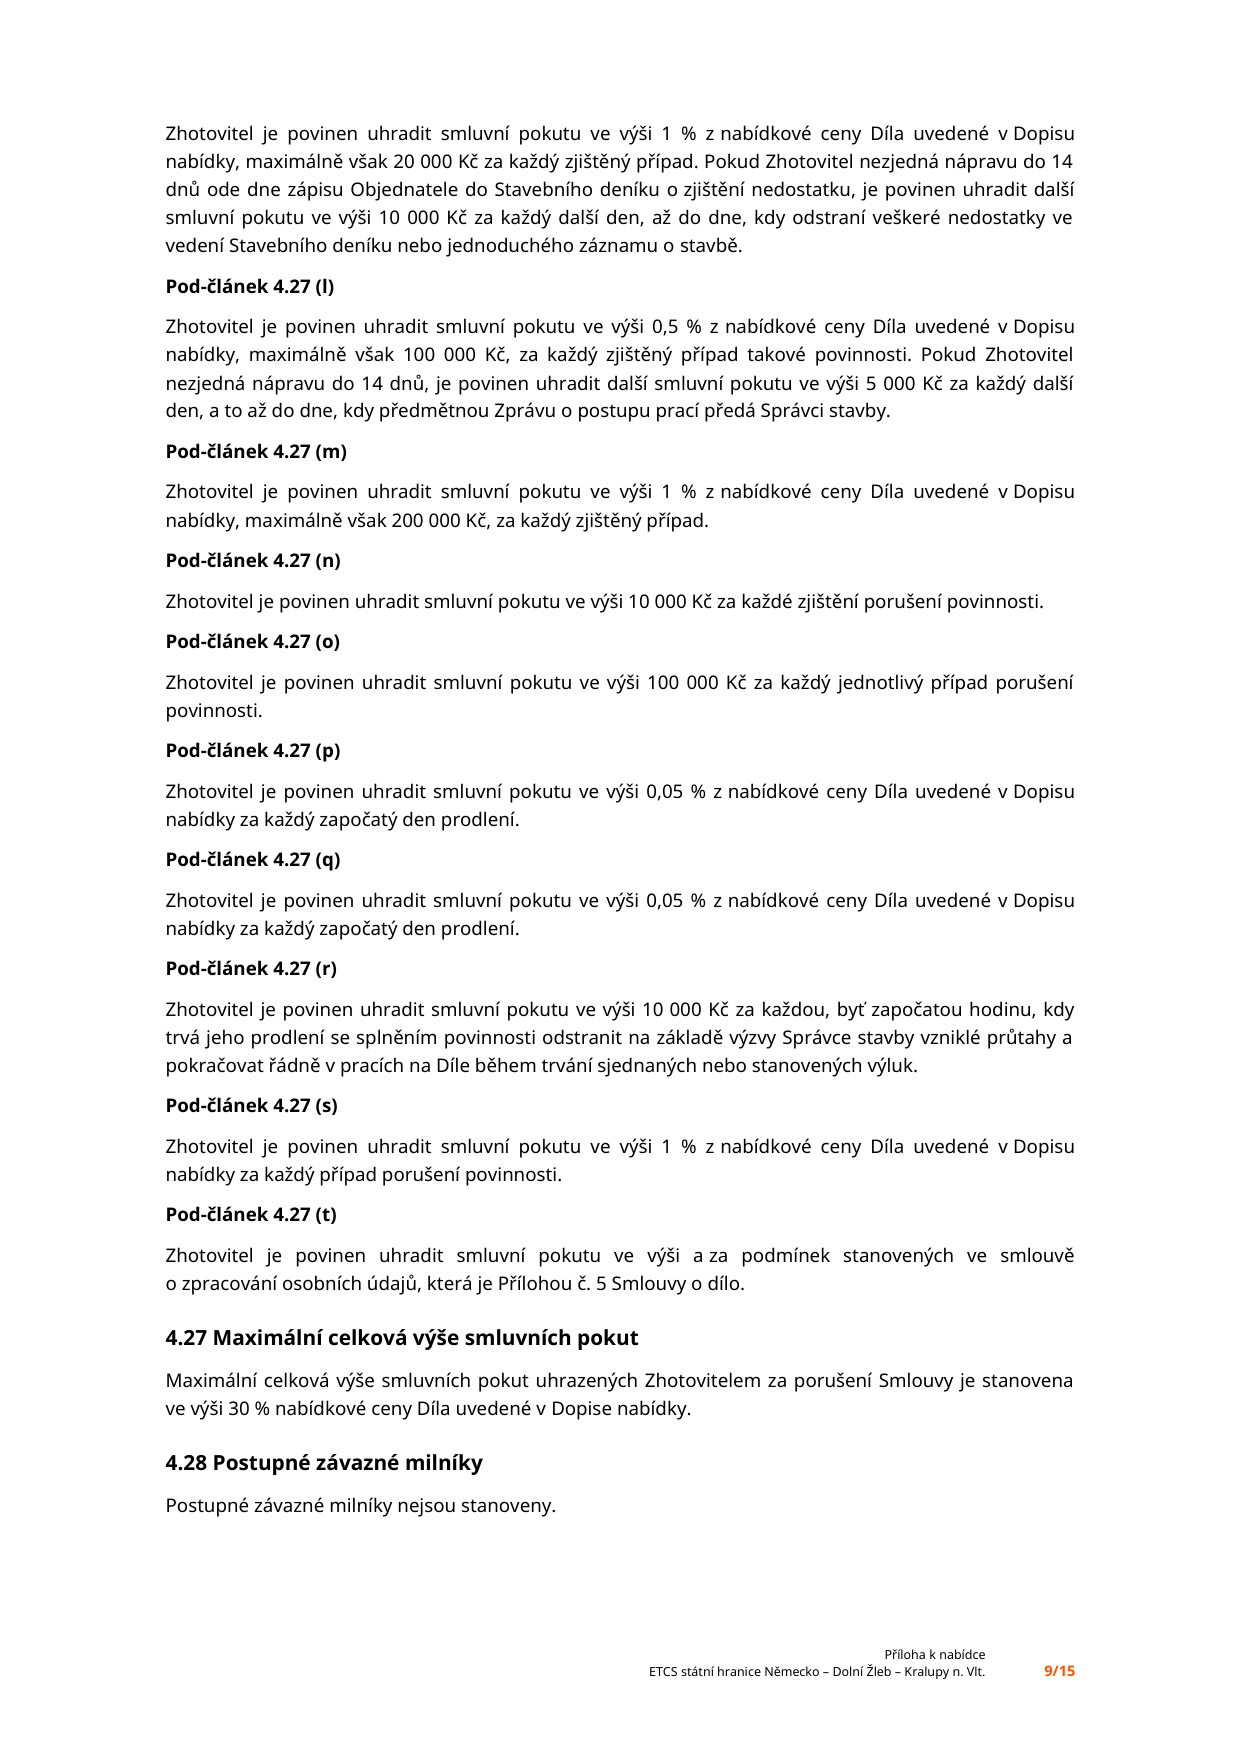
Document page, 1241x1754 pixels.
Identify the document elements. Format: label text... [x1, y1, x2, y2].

text Pod-článek 4.27 (p) [165, 737, 1075, 763]
text Zhotovitel je povinen uhradit smluvní pokutu ve výši 10 000 Kč za každé zjištění porušení povinnosti. [165, 588, 1075, 613]
text Pod-článek 4.27 (s) [165, 1093, 1075, 1118]
text Maximální celková výše smluvních pokut uhrazených Zhotovitelem za porušení Smlouvy je stanovena ve výši 30 % nabídkové ceny Díla uvedené v Dopise nabídky. [165, 1367, 1075, 1421]
text Zhotovitel je povinen uhradit smluvní pokutu ve výši 100 000 Kč za každý jednotlivý případ porušení povinnosti. [165, 669, 1075, 722]
text Pod-článek 4.27 (m) [165, 438, 1075, 464]
text Postupné závazné milníky nejsou stanoveny. [165, 1492, 1075, 1517]
text Pod-článek 4.27 (q) [165, 847, 1075, 872]
text Zhotovitel je povinen uhradit smluvní pokutu ve výši a za podmínek stanovených ve smlouvě o zpracování osobních údajů, která je Přílohou č. 5 Smlouvy o dílo. [165, 1242, 1075, 1296]
text 4.27 Maximální celková výše smluvních pokut [165, 1323, 1075, 1352]
text Zhotovitel je povinen uhradit smluvní pokutu ve výši 1 % z nabídkové ceny Díla uvedené v Dopisu nabídky, maximálně však 20 000 Kč za každý zjištěný případ. Pokud Zhotovitel nezjedná nápravu do 14 dnů ode dne zápisu Objednatele do Stavebního deníku o zjištění nedostatku, je povinen uhradit další smluvní pokutu ve výši 10 000 Kč za každý další den, až do dne, kdy odstraní veškeré nedostatky ve vedení Stavebního deníku nebo jednoduchého záznamu o stavbě. [165, 121, 1075, 258]
text Zhotovitel je povinen uhradit smluvní pokutu ve výši 0,05 % z nabídkové ceny Díla uvedené v Dopisu nabídky za každý započatý den prodlení. [165, 887, 1075, 941]
text Zhotovitel je povinen uhradit smluvní pokutu ve výši 0,5 % z nabídkové ceny Díla uvedené v Dopisu nabídky, maximálně však 100 000 Kč, za každý zjištěný případ takové povinnosti. Pokud Zhotovitel nezjedná nápravu do 14 dnů, je povinen uhradit další smluvní pokutu ve výši 5 000 Kč za každý další den, a to až do dne, kdy předmětnou Zprávu o postupu prací předá Správci stavby. [165, 314, 1075, 423]
text Zhotovitel je povinen uhradit smluvní pokutu ve výši 1 % z nabídkové ceny Díla uvedené v Dopisu nabídky za každý případ porušení povinnosti. [165, 1133, 1075, 1187]
text Pod-článek 4.27 (r) [165, 956, 1075, 981]
text Pod-článek 4.27 (t) [165, 1202, 1075, 1227]
text Zhotovitel je povinen uhradit smluvní pokutu ve výši 1 % z nabídkové ceny Díla uvedené v Dopisu nabídky, maximálně však 200 000 Kč, za každý zjištěný případ. [165, 479, 1075, 532]
text 4.28 Postupné závazné milníky [165, 1448, 1075, 1477]
text Zhotovitel je povinen uhradit smluvní pokutu ve výši 10 000 Kč za každou, byť započatou hodinu, kdy trvá jeho prodlení se splněním povinnosti odstranit na základě výzvy Správce stavby vzniklé průtahy a pokračovat řádně v pracích na Díle během trvání sjednaných nebo stanovených výluk. [165, 996, 1075, 1078]
text Pod-článek 4.27 (o) [165, 628, 1075, 654]
text Zhotovitel je povinen uhradit smluvní pokutu ve výši 0,05 % z nabídkové ceny Díla uvedené v Dopisu nabídky za každý započatý den prodlení. [165, 778, 1075, 832]
text Pod-článek 4.27 (n) [165, 547, 1075, 573]
text Pod-článek 4.27 (l) [165, 273, 1075, 299]
